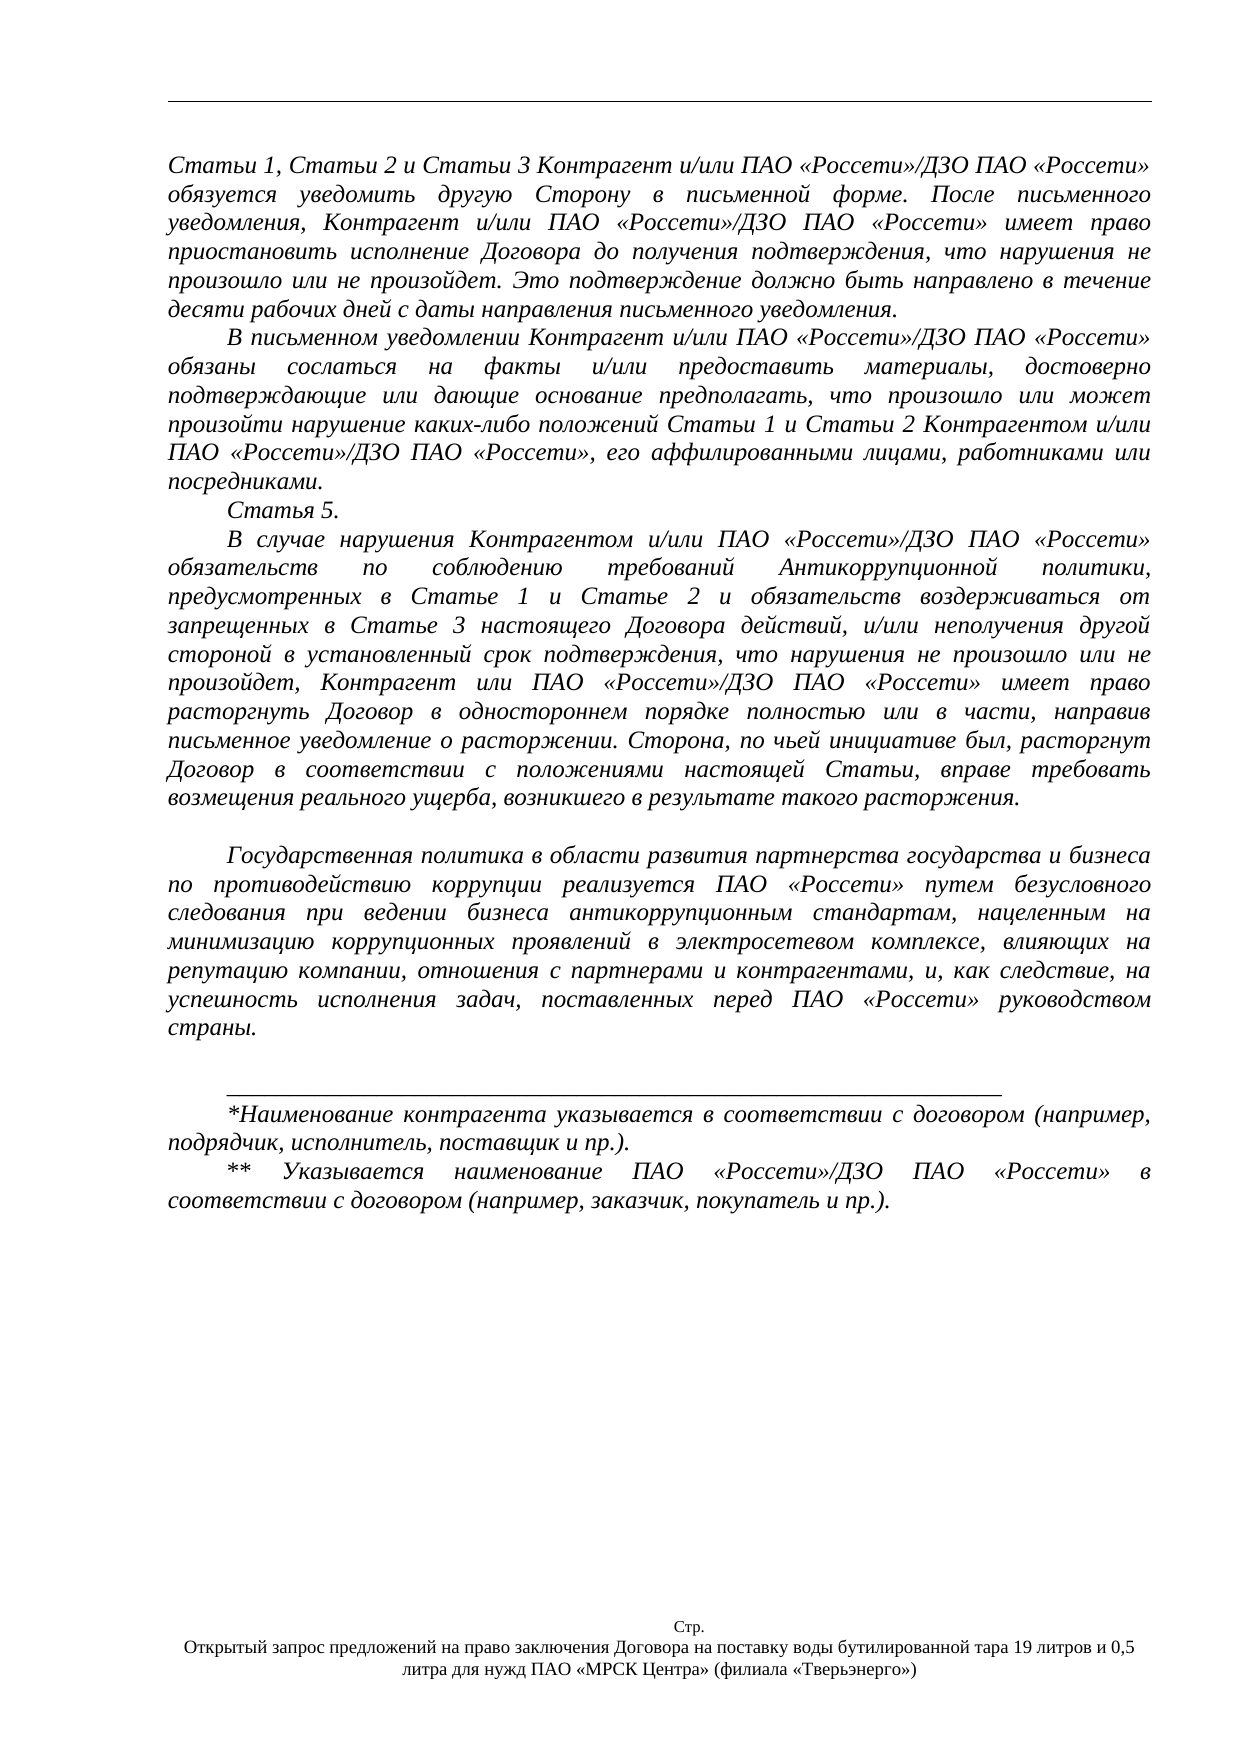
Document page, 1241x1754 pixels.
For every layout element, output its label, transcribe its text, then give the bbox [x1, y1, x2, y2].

text Статья 5. [168, 495, 1152, 524]
text *Наименование контрагента указывается в соответствии с договором (например, подрядчик, исполнитель, поставщик и пр.). [168, 1099, 1152, 1156]
text Государственная политика в области развития партнерства государства и бизнеса по противодействию коррупции реализуется ПАО «Россети» путем безусловного следования при ведении бизнеса антикоррупционным стандартам, нацеленным на минимизацию коррупционных проявлений в электросетевом комплексе, влияющих на репутацию компании, отношения с партнерами и контрагентами, и, как следствие, на успешность исполнения задач, поставленных перед ПАО «Россети» руководством страны. [168, 840, 1152, 1041]
text В случае нарушения Контрагентом и/или ПАО «Россети»/ДЗО ПАО «Россети» обязательств по соблюдению требований Антикоррупционной политики, предусмотренных в Статье 1 и Статье 2 и обязательств воздерживаться от запрещенных в Статье 3 настоящего Договора действий, и/или неполучения другой стороной в установленный срок подтверждения, что нарушения не произошло или не произойдет, Контрагент или ПАО «Россети»/ДЗО ПАО «Россети» имеет право расторгнуть Договор в одностороннем порядке полностью или в части, направив письменное уведомление о расторжении. Сторона, по чьей инициативе был, расторгнут Договор в соответствии с положениями настоящей Статьи, вправе требовать возмещения реального ущерба, возникшего в результате такого расторжения. [168, 524, 1152, 811]
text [168, 150, 1152, 322]
text ** Указывается наименование ПАО «Россети»/ДЗО ПАО «Россети» в соответствии с договором (например, заказчик, покупатель и пр.). [168, 1156, 1152, 1214]
text В письменном уведомлении Контрагент и/или ПАО «Россети»/ДЗО ПАО «Россети» обязаны сослаться на факты и/или предоставить материалы, достоверно подтверждающие или дающие основание предполагать, что произошло или может произойти нарушение каких-либо положений Статьи 1 и Статьи 2 Контрагентом и/или ПАО «Россети»/ДЗО ПАО «Россети», его аффилированными лицами, работниками или посредниками. [168, 322, 1152, 495]
text ______________________________________________________________ [168, 1070, 1152, 1099]
